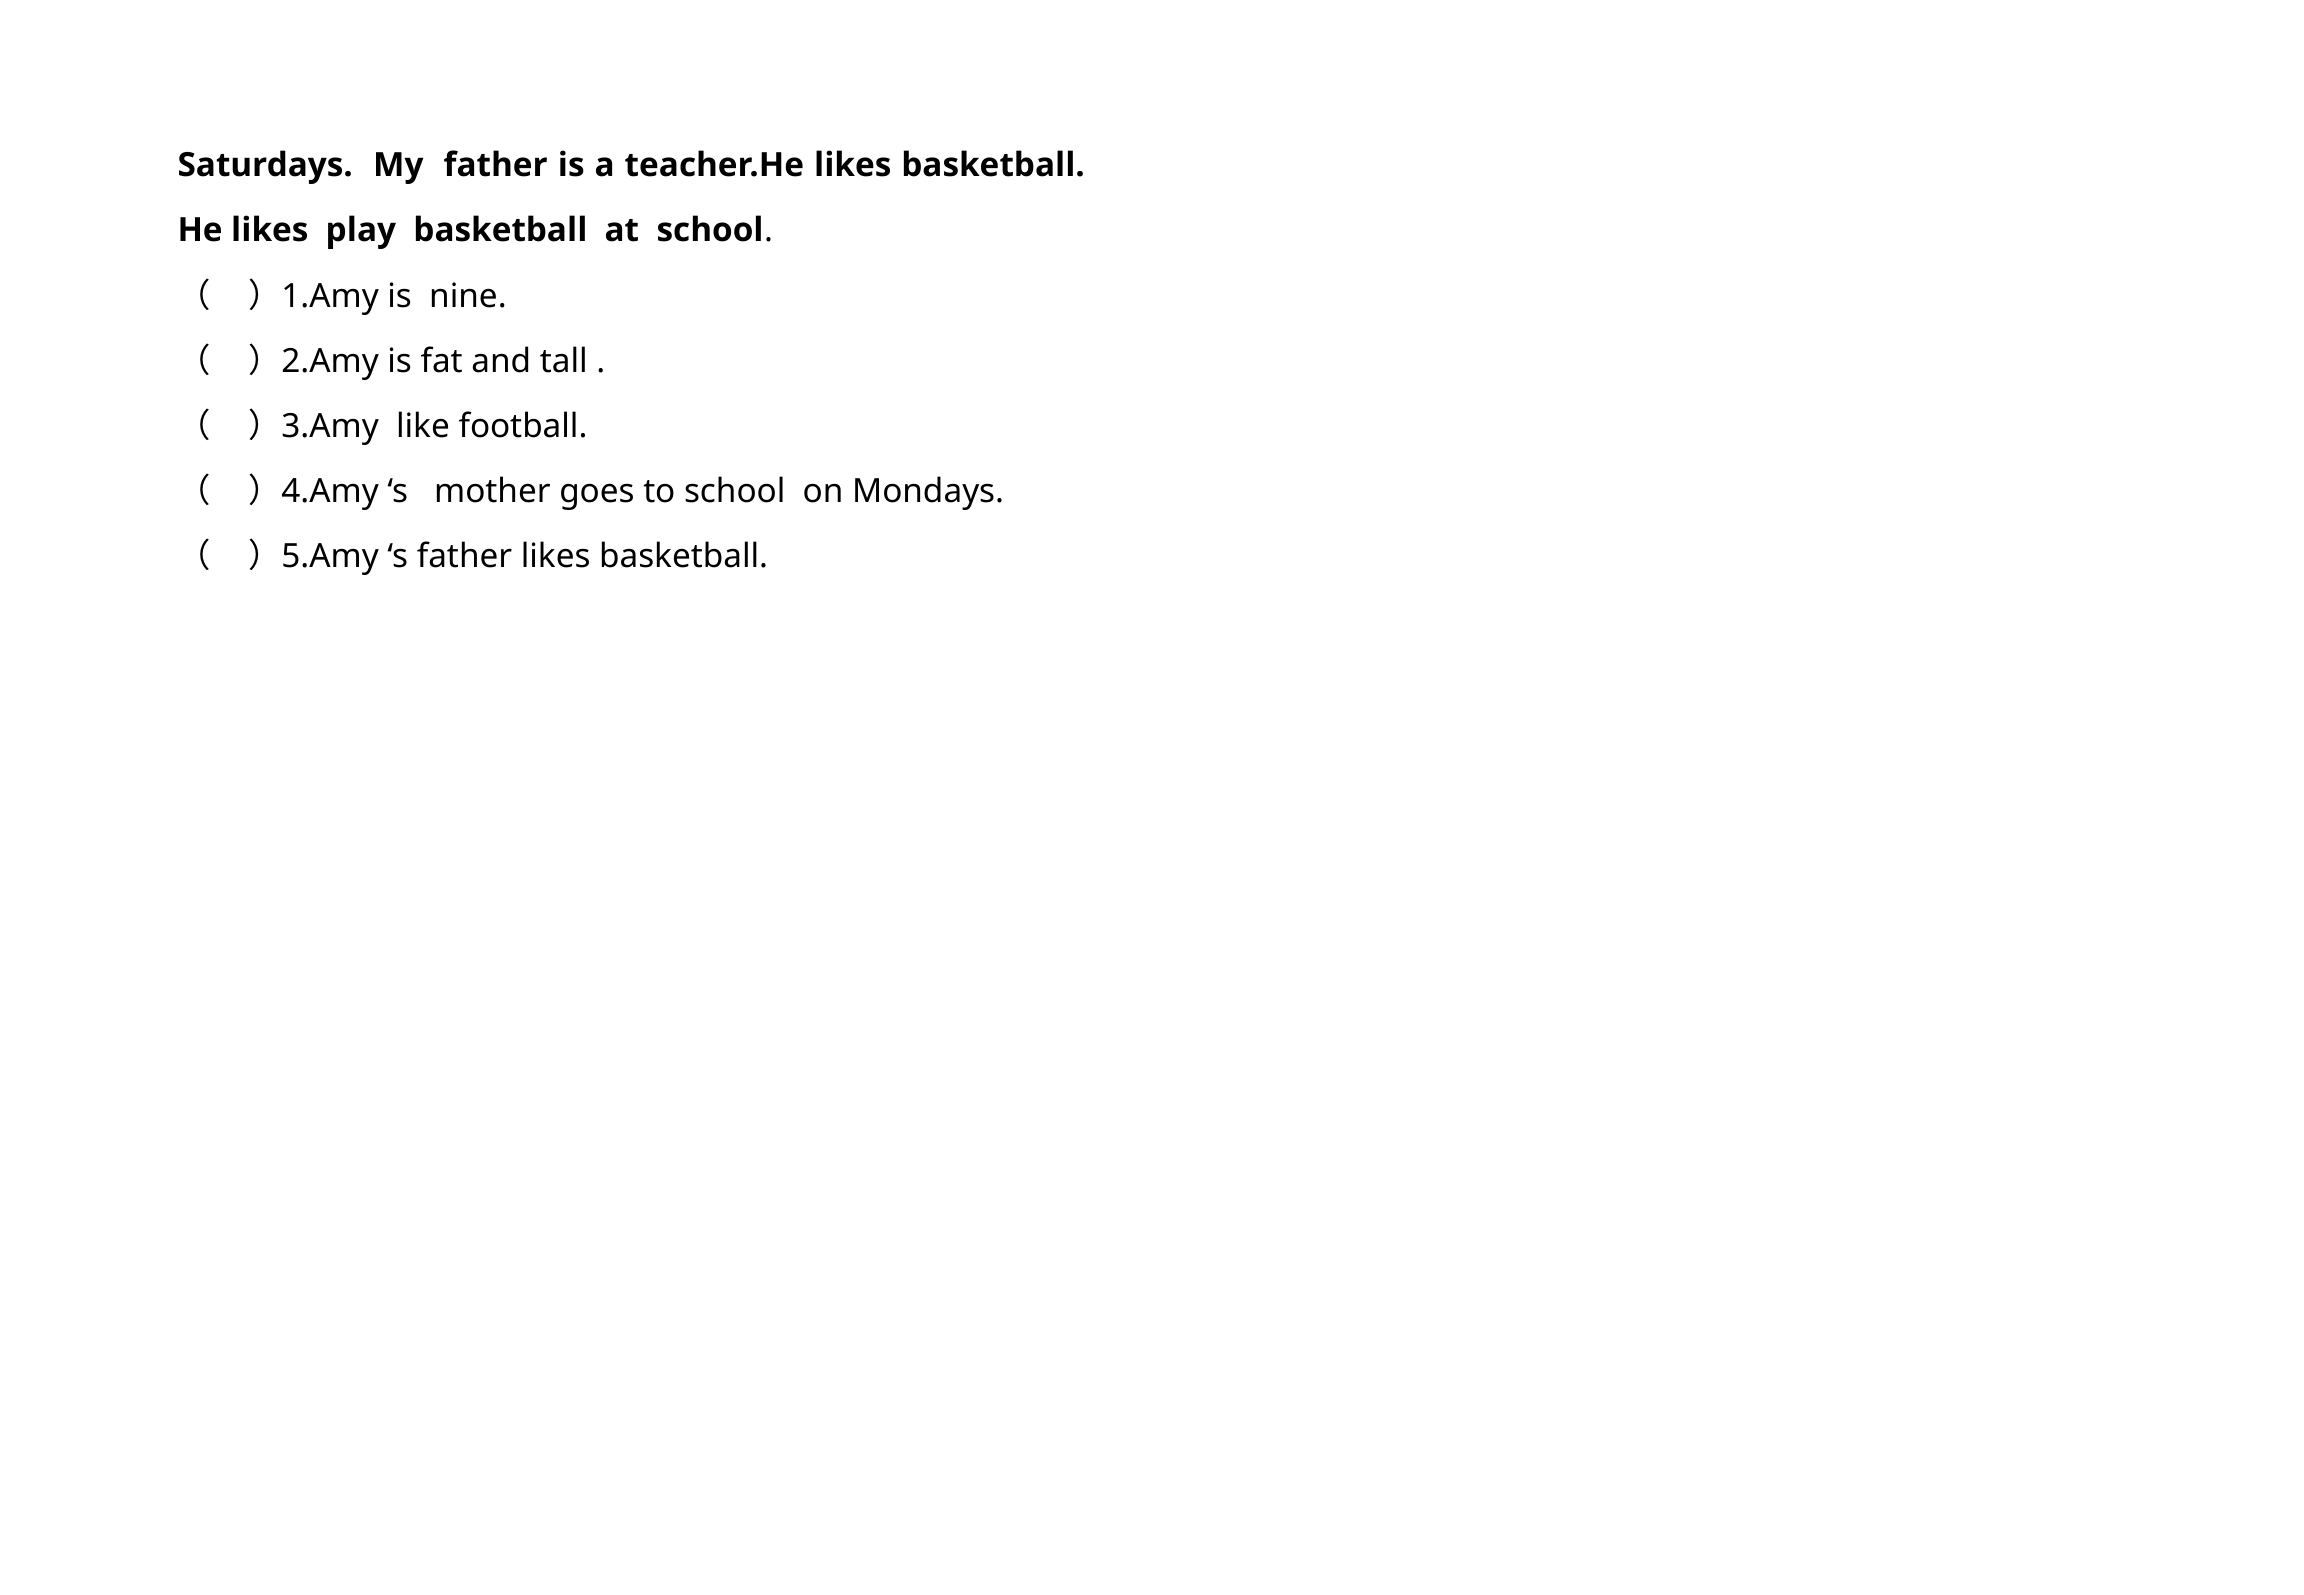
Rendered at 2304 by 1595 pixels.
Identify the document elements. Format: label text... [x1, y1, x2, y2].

text （ ）3.Amy like football. [177, 391, 1086, 456]
text （ ）4.Amy ‘s mother goes to school on Mondays. [177, 456, 1086, 521]
text （ ）2.Amy is fat and tall . [177, 326, 1086, 391]
text （ ）1.Amy is nine. [177, 261, 1086, 326]
text （ ）5.Amy ‘s father likes basketball. [177, 521, 1086, 586]
